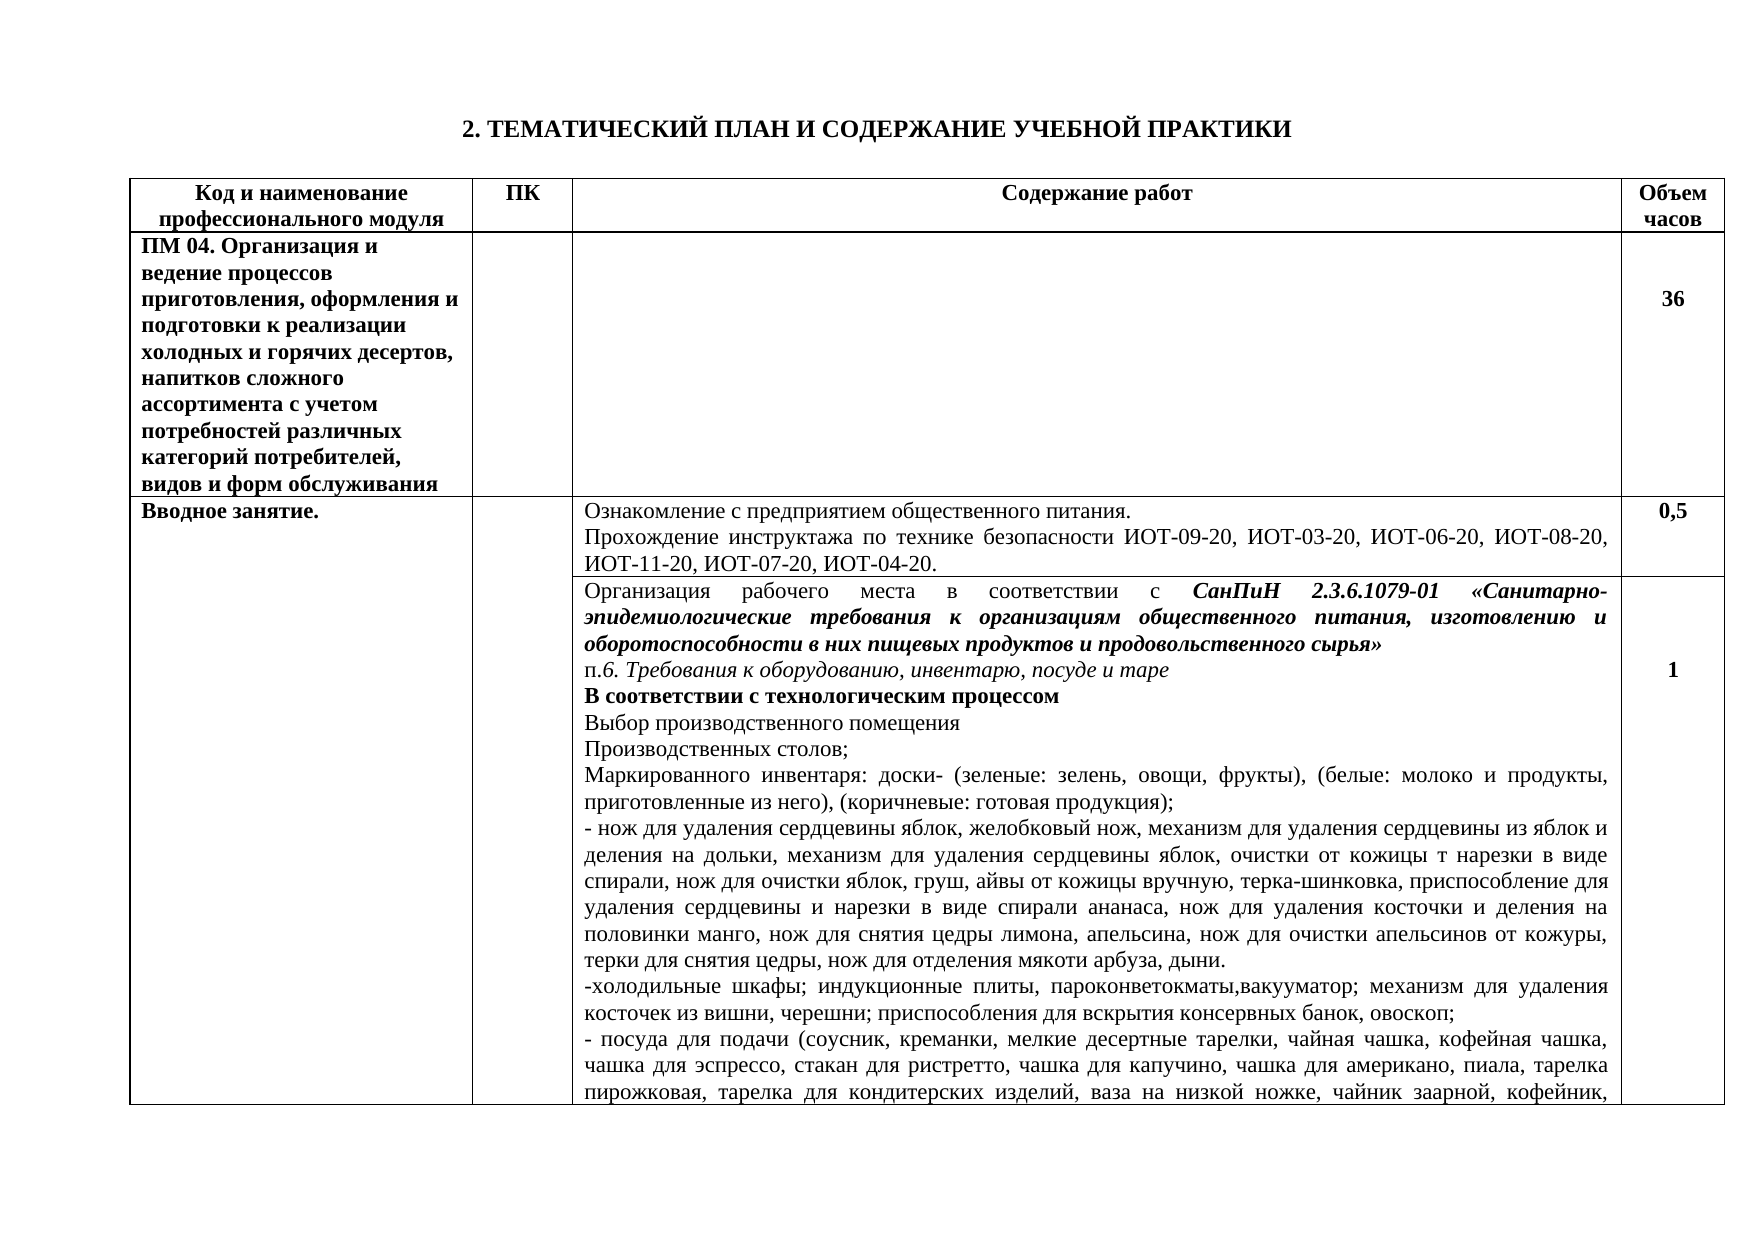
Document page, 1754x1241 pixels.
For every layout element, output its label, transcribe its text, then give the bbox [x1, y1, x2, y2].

table_cell [473, 233, 572, 496]
table_cell Ознакомление с предприятием общественного питания. Прохождение инструктажа по технике безопасности ИОТ-09-20, ИОТ-03-20, ИОТ-06-20, ИОТ-08-20, ИОТ-11-20, ИОТ-07-20, ИОТ-04-20. [573, 497, 1621, 576]
table_cell Вводное занятие. [131, 497, 472, 1104]
table_cell [473, 497, 572, 1104]
text 2. ТЕМАТИЧЕСКИЙ ПЛАН И СОДЕРЖАНИЕ УЧЕБНОЙ ПРАКТИКИ [89, 114, 1665, 142]
table_cell [573, 233, 1621, 496]
table_cell 36 [1622, 233, 1724, 496]
table_cell 0,5 [1622, 497, 1724, 576]
table_cell ПМ 04. Организация и ведение процессов приготовления, оформления и подготовки к реализации холодных и горячих десертов, напитков сложного ассортимента с учетом потребностей различных категорий потребителей, видов и форм обслуживания [131, 233, 472, 496]
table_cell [573, 577, 1621, 1104]
table_header Содержание работ [573, 179, 1621, 231]
table_header ПК [473, 179, 572, 231]
table_header Объем часов [1622, 179, 1724, 231]
table_header Код и наименование профессионального модуля [131, 179, 472, 231]
table_cell 1 [1622, 577, 1724, 1104]
